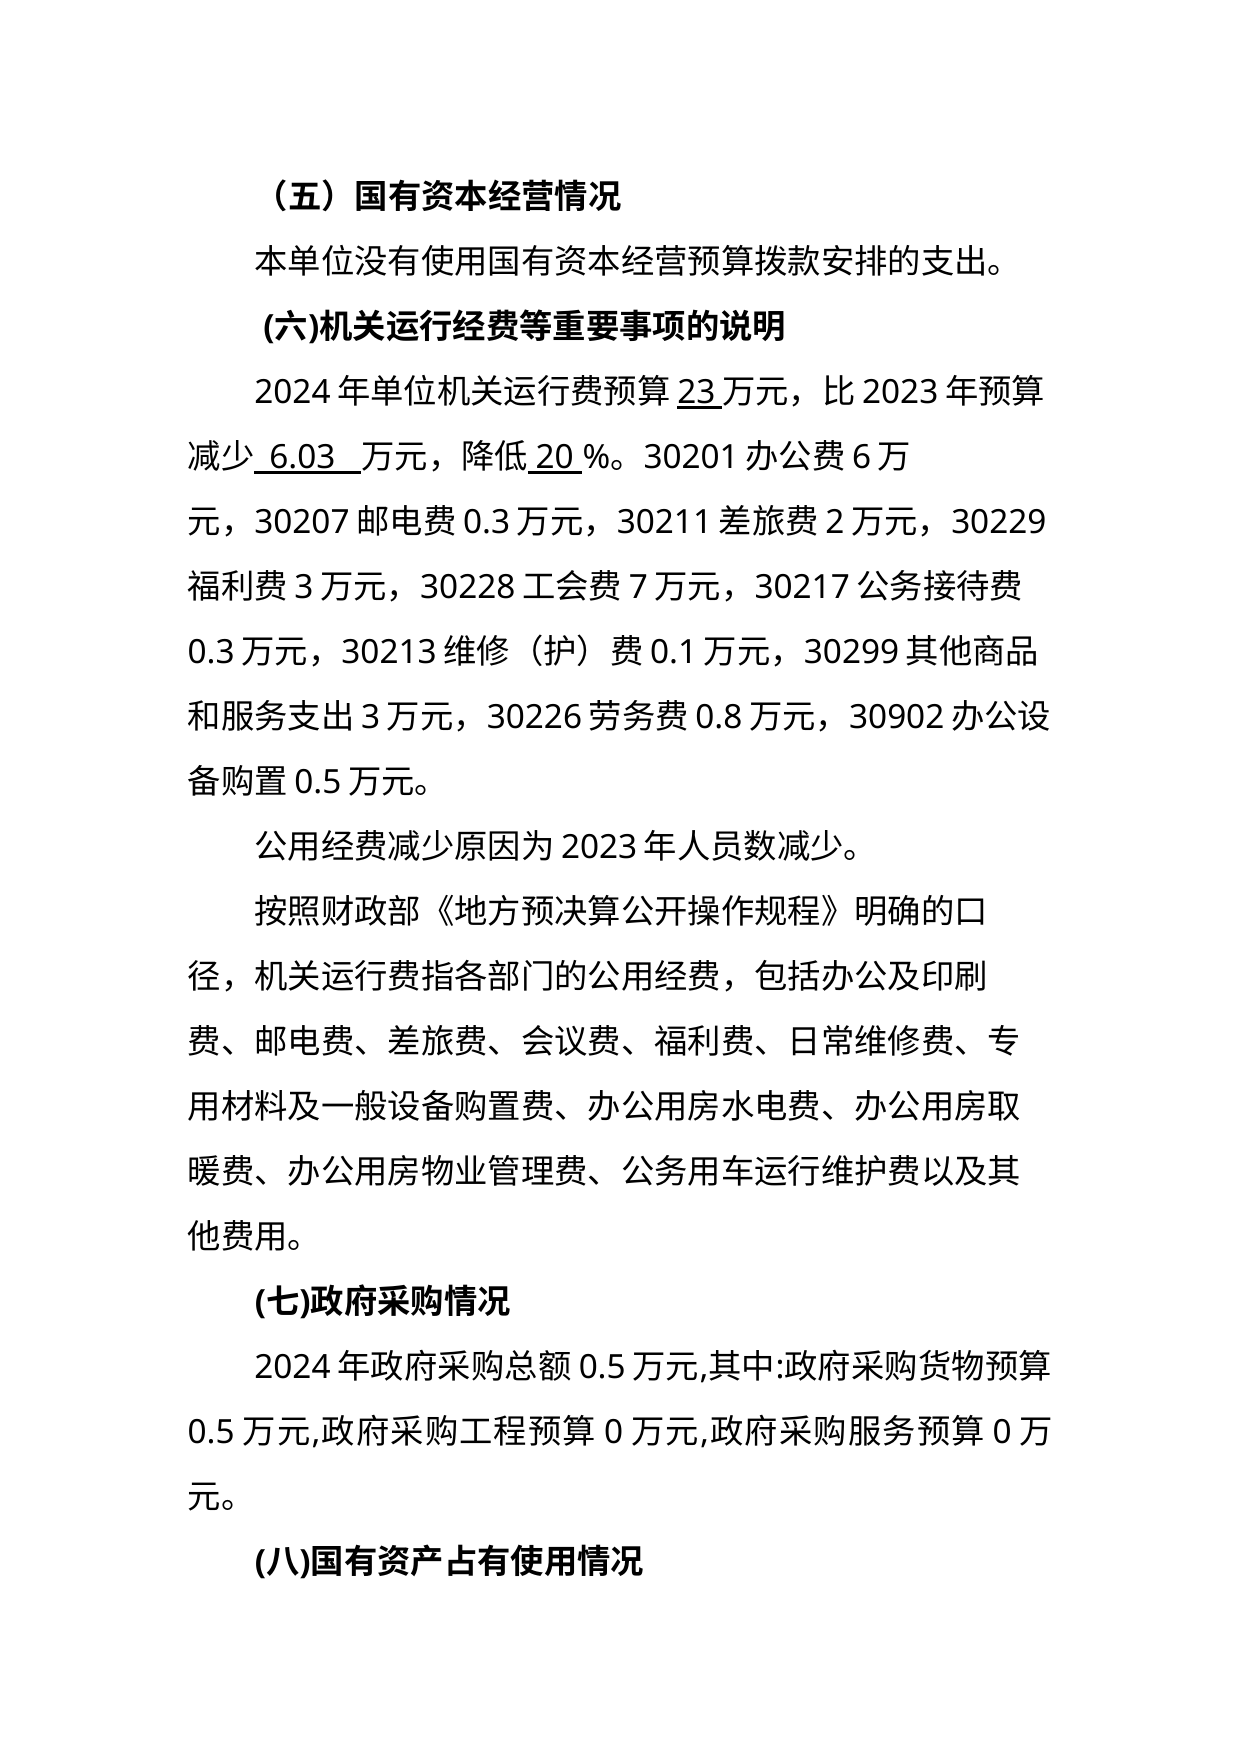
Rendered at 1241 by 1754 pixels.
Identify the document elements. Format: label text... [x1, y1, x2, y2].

text 2024年单位机关运行费预算23万元，比2023年预算减少 6.03 万元，降低 20 %。30201办公费6万元，30207邮电费0.3万元，30211差旅费2万元，30229福利费3万元，30228工会费7万元，30217公务接待费0.3万元，30213维修（护）费0.1万元，30299其他商品和服务支出3万元，30226劳务费0.8万元，30902办公设备购置0.5万元。 [187, 357, 1053, 812]
text (六)机关运行经费等重要事项的说明 [187, 292, 1053, 357]
text (八)国有资产占有使用情况 [187, 1527, 1053, 1592]
text 按照财政部《地方预决算公开操作规程》明确的口径，机关运行费指各部门的公用经费，包括办公及印刷费、邮电费、差旅费、会议费、福利费、日常维修费、专用材料及一般设备购置费、办公用房水电费、办公用房取暖费、办公用房物业管理费、公务用车运行维护费以及其他费用。 [187, 877, 1053, 1267]
text 公用经费减少原因为2023年人员数减少。 [187, 812, 1053, 877]
text (七)政府采购情况 [187, 1267, 1053, 1332]
text （五）国有资本经营情况 [187, 162, 1053, 227]
text 2024年政府采购总额0.5万元,其中:政府采购货物预算0.5万元,政府采购工程预算0万元,政府采购服务预算0万元。 [187, 1332, 1053, 1527]
text 本单位没有使用国有资本经营预算拨款安排的支出。 [187, 227, 1053, 292]
